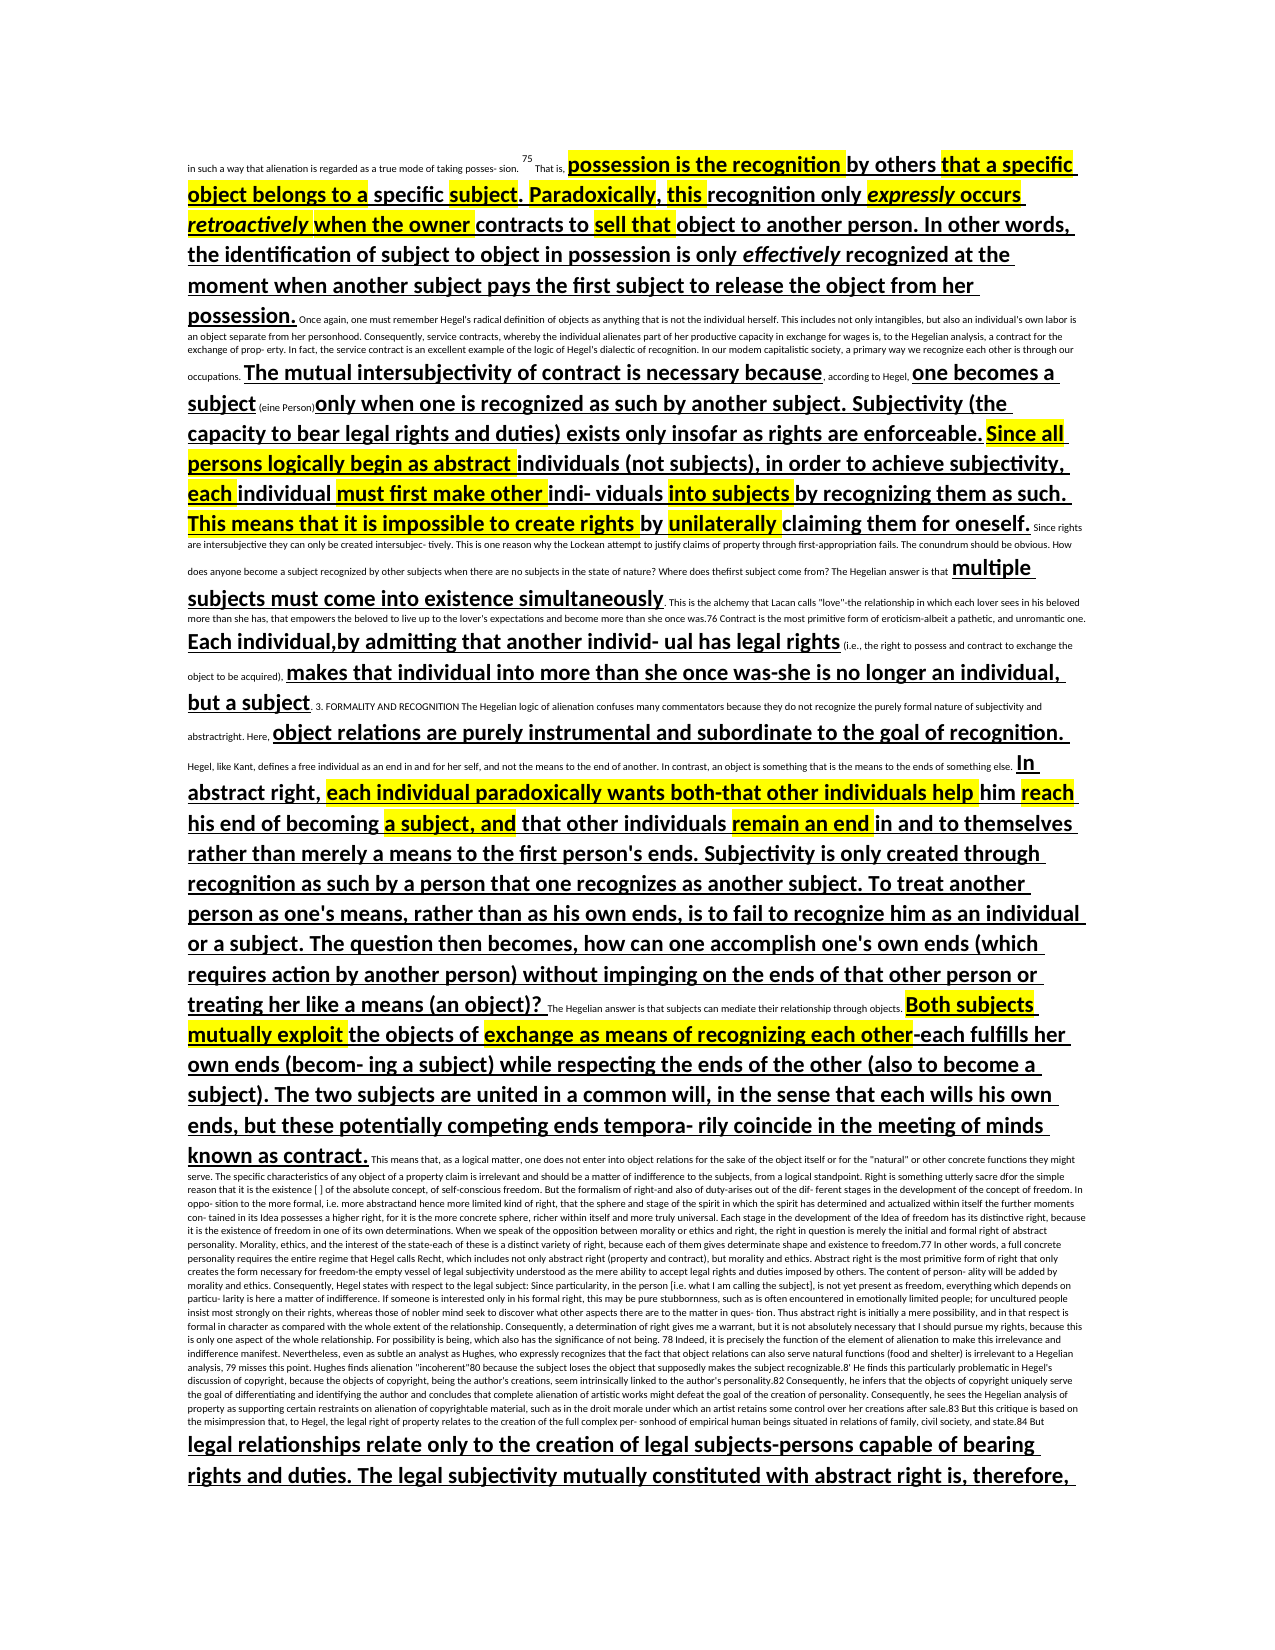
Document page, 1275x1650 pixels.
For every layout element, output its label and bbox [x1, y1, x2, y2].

text [187, 150, 1087, 1489]
